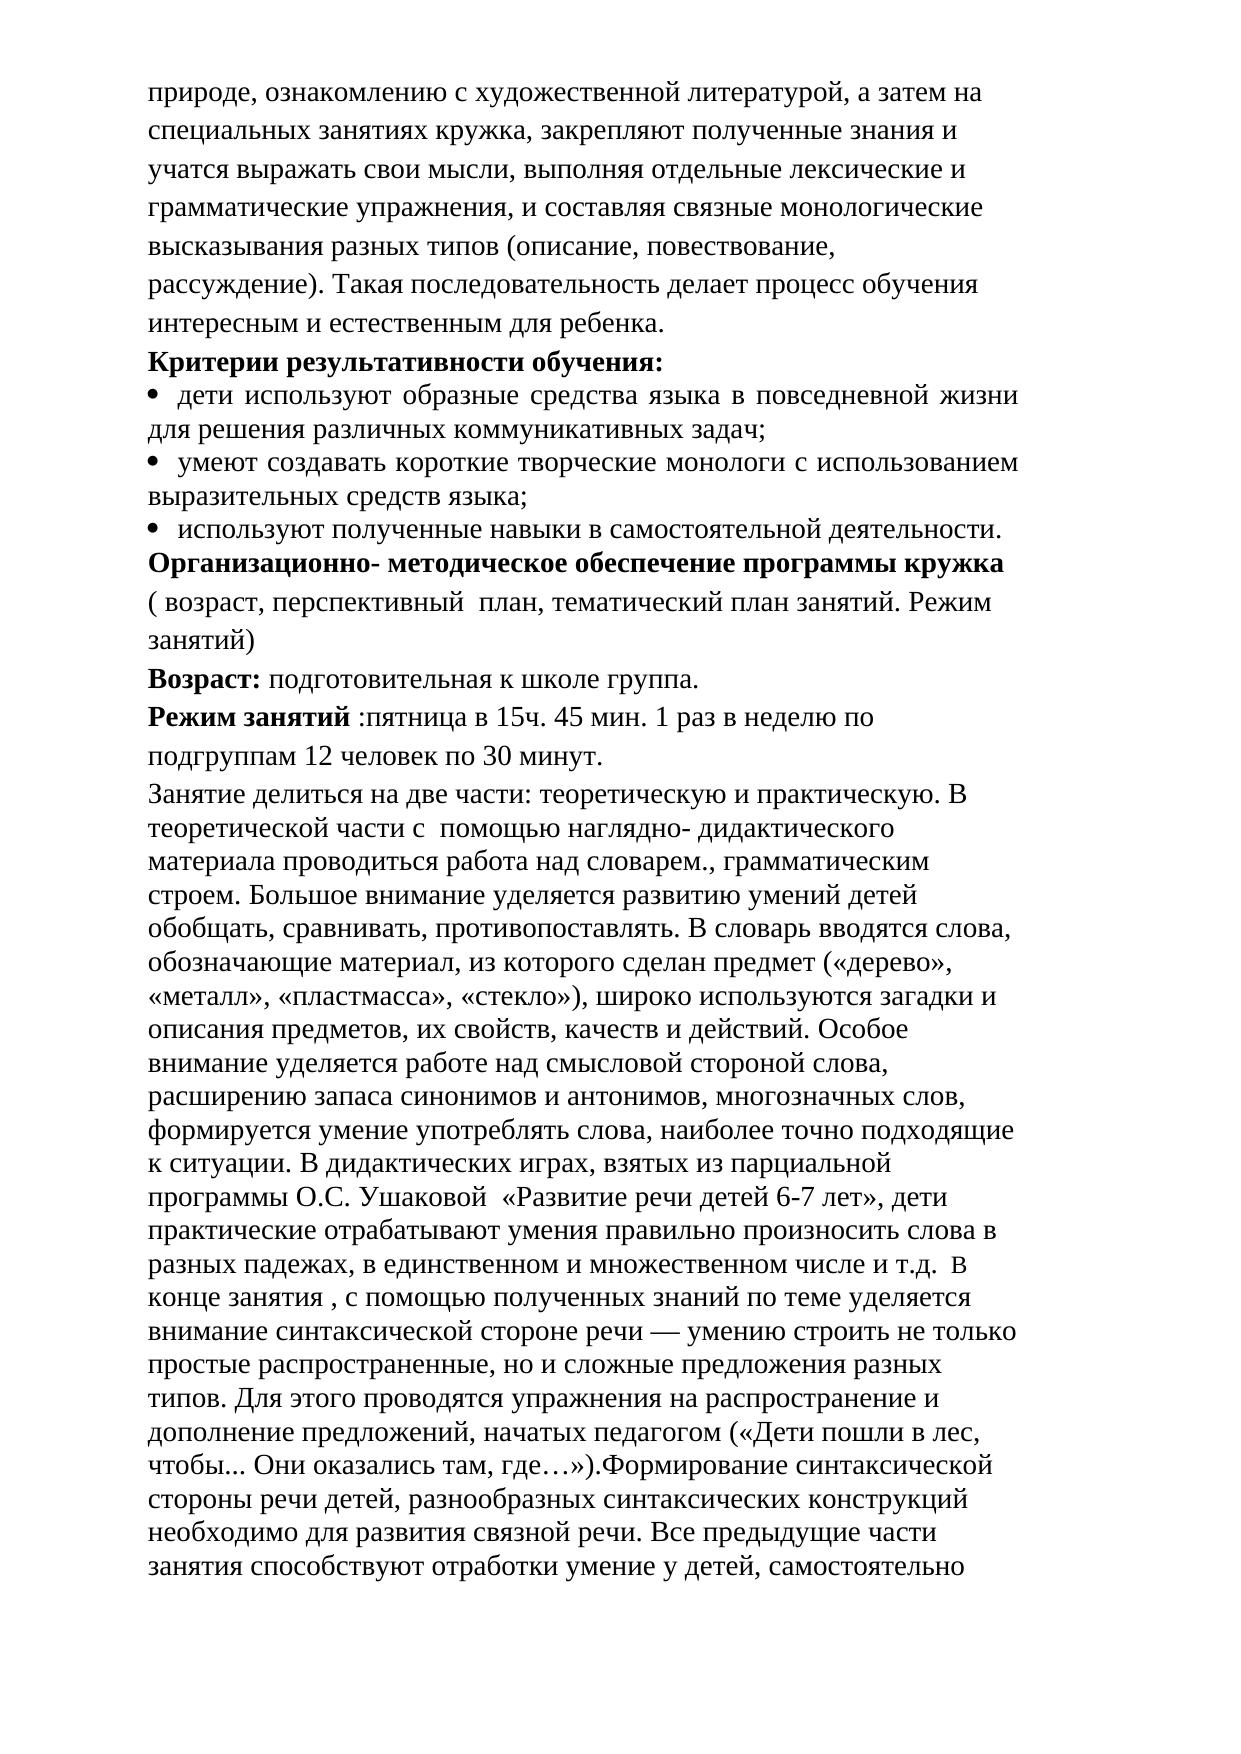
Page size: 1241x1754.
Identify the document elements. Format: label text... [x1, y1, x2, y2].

text Возраст: подготовительная к школе группа. [148, 661, 1019, 694]
text Организационно- методическое обеспечение программы кружка [148, 545, 1019, 579]
text ( возраст, перспективный план, тематический план занятий. Режим занятий) [148, 584, 1019, 656]
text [148, 74, 1019, 339]
list умеют создавать короткие творческие монологи с использованием выразительных средств языка; [148, 444, 1019, 512]
list дети используют образные средства языка в повседневной жизни для решения различных коммуникативных задач; [148, 377, 1019, 444]
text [148, 776, 1019, 1581]
text Режим занятий :пятница в 15ч. 45 мин. 1 раз в неделю по подгруппам 12 человек по 30 минут. [148, 699, 1019, 771]
text Критерии результативности обучения: [148, 344, 1019, 377]
list используют полученные навыки в самостоятельной деятельности. [148, 512, 1019, 545]
